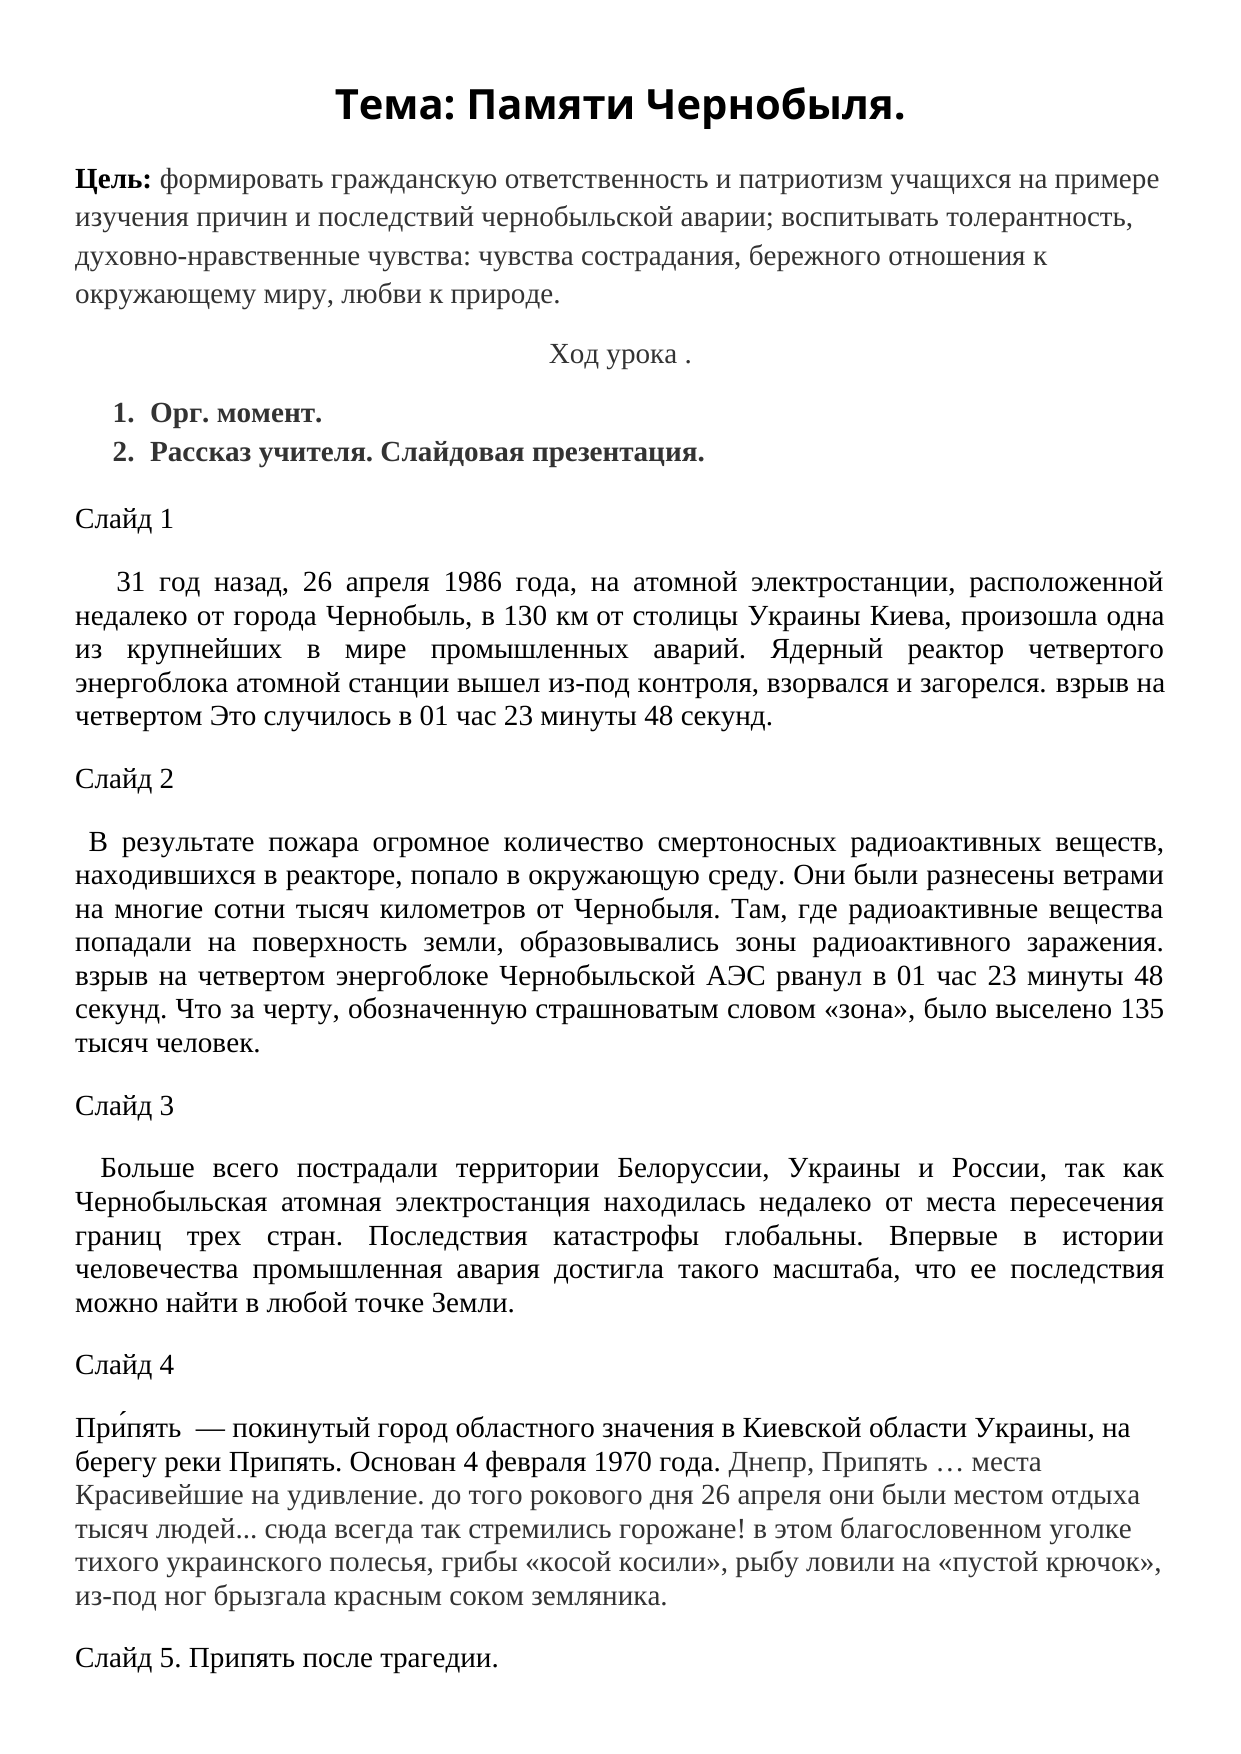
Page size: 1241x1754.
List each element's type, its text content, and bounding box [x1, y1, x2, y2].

list Рассказ учителя. Слайдовая презентация. [112, 434, 1165, 467]
text Слайд 3 [75, 1088, 1165, 1121]
text Ход урока . [75, 336, 1165, 369]
text 31 год назад, 26 апреля 1986 года, на атомной электростанции, расположенной недалеко от города Чернобыль, в 130 км от столицы Украины Киева, произошла одна из крупнейших в мире промышленных аварий. Ядерный реактор четвертого энергоблока атомной станции вышел из-под контроля, взорвался и загорелся. взрыв на четвертом Это случилось в 01 час 23 минуты 48 секунд. [75, 564, 1165, 732]
text Тема: Памяти Чернобыля. [75, 75, 1165, 132]
text При́пять — покинутый город областного значения в Киевской области Украины, на берегу реки Припять. Основан 4 февраля 1970 года. Днепр, Припять … места Красивейшие на удивление. до того рокового дня 26 апреля они были местом отдыха тысяч людей... сюда всегда так стремились горожане! в этом благословенном уголке тихого украинского полесья, грибы «косой косили», рыбу ловили на «пустой крючок», из-под ног брызгала красным соком земляника. [75, 1410, 1165, 1611]
text В результате пожара огромное количество смертоносных радиоактивных веществ, находившихся в реакторе, попало в окружающую среду. Они были разнесены ветрами на многие сотни тысяч километров от Чернобыля. Там, где радиоактивные вещества попадали на поверхность земли, образовывались зоны радиоактивного заражения. взрыв на четвертом энергоблоке Чернобыльской АЭС рванул в 01 час 23 минуты 48 секунд. Что за черту, обозначенную страшноватым словом «зона», было выселено 135 тысяч человек. [75, 824, 1165, 1059]
list Орг. момент. [112, 395, 1165, 429]
text Слайд 5. Припять после трагедии. [75, 1641, 1165, 1674]
text Цель: формировать гражданскую ответственность и патриотизм учащихся на примере изучения причин и последствий чернобыльской аварии; воспитывать толерантность, духовно-нравственные чувства: чувства сострадания, бережного отношения к окружающему миру, любви к природе. [75, 161, 1165, 310]
text Слайд 1 [75, 502, 1165, 535]
text Больше всего пострадали территории Белоруссии, Украины и России, так как Чернобыльская атомная электростанция находилась недалеко от места пересечения границ трех стран. Последствия катастрофы глобальны. Впервые в истории человечества промышленная авария достигла такого масштаба, что ее последствия можно найти в любой точке Земли. [75, 1151, 1165, 1318]
text Слайд 4 [75, 1347, 1165, 1381]
text Слайд 2 [75, 761, 1165, 795]
